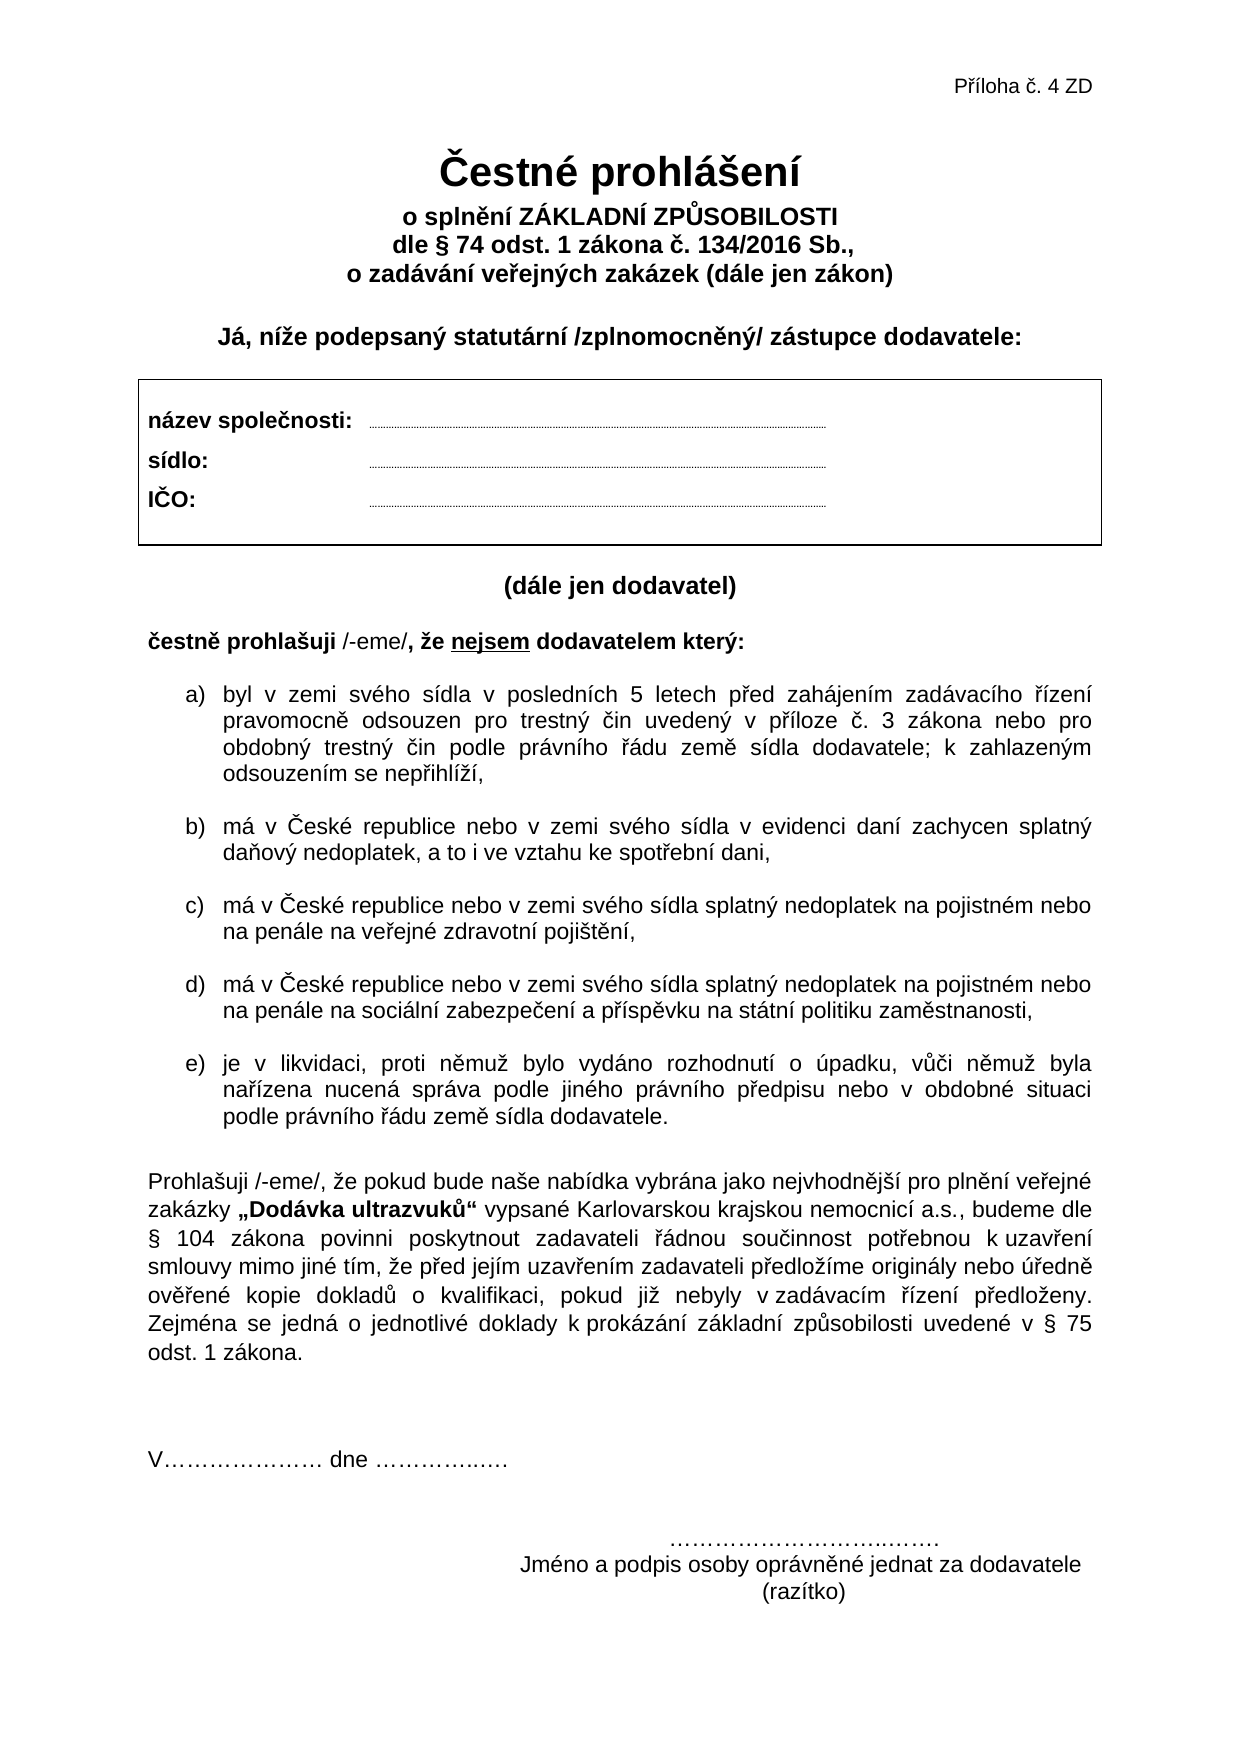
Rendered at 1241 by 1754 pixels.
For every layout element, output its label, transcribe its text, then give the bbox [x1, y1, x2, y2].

text ………………………..……. [148, 1525, 1093, 1551]
text o zadávání veřejných zakázek (dále jen zákon) [148, 259, 1093, 288]
text IČO: ………………………………………………………………………………………………………………………………….…………….. [139, 483, 1101, 513]
list má v České republice nebo v zemi svého sídla splatný nedoplatek na pojistném nebo na penále na veřejné zdravotní pojištění, [185, 892, 1093, 944]
text Čestné prohlášení [148, 148, 1093, 196]
list byl v zemi svého sídla v posledních 5 letech před zahájením zadávacího řízení pravomocně odsouzen pro trestný čin uvedený v příloze č. 3 zákona nebo pro obdobný trestný čin podle právního řádu země sídla dodavatele; k zahlazeným odsouzením se nepřihlíží, [185, 681, 1093, 786]
text o splnění základní způsobilosti [148, 202, 1093, 231]
text sídlo: ………………………………………………………………………………………………………………………………….…………….. [139, 444, 1101, 473]
text Prohlašuji /-eme/, že pokud bude naše nabídka vybrána jako nejvhodnější pro plnění veřejné zakázky „Dodávka ultrazvuků“ vypsané Karlovarskou krajskou nemocnicí a.s., budeme dle § 104 zákona povinni poskytnout zadavateli řádnou součinnost potřebnou k uzavření smlouvy mimo jiné tím, že před jejím uzavřením zadavateli předložíme originály nebo úředně ověřené kopie dokladů o kvalifikaci, pokud již nebyly v zadávacím řízení předloženy. Zejména se jedná o jednotlivé doklady k prokázání základní způsobilosti uvedené v § 75 odst. 1 zákona. [148, 1168, 1093, 1365]
text Jméno a podpis osoby oprávněné jednat za dodavatele (razítko) [148, 1551, 1093, 1604]
list má v České republice nebo v zemi svého sídla v evidenci daní zachycen splatný daňový nedoplatek, a to i ve vztahu ke spotřební dani, [185, 813, 1093, 865]
text Já, níže podepsaný statutární /zplnomocněný/ zástupce dodavatele: [148, 322, 1093, 350]
text dle § 74 odst. 1 zákona č. 134/2016 Sb., [148, 231, 1093, 259]
text název společnosti: ………………………………………………………………………………………………………………………………….…………….. [139, 404, 1101, 434]
list je v likvidaci, proti němuž bylo vydáno rozhodnutí o úpadku, vůči němuž byla nařízena nucená správa podle jiného právního předpisu nebo v obdobné situaci podle právního řádu země sídla dodavatele. [185, 1050, 1093, 1129]
text (dále jen dodavatel) [148, 571, 1093, 599]
list má v České republice nebo v zemi svého sídla splatný nedoplatek na pojistném nebo na penále na sociální zabezpečení a příspěvku na státní politiku zaměstnanosti, [185, 971, 1093, 1023]
text V………………… dne …………..…. [148, 1446, 1093, 1472]
text čestně prohlašuji /-eme/, že nejsem dodavatelem který: [148, 628, 1093, 654]
